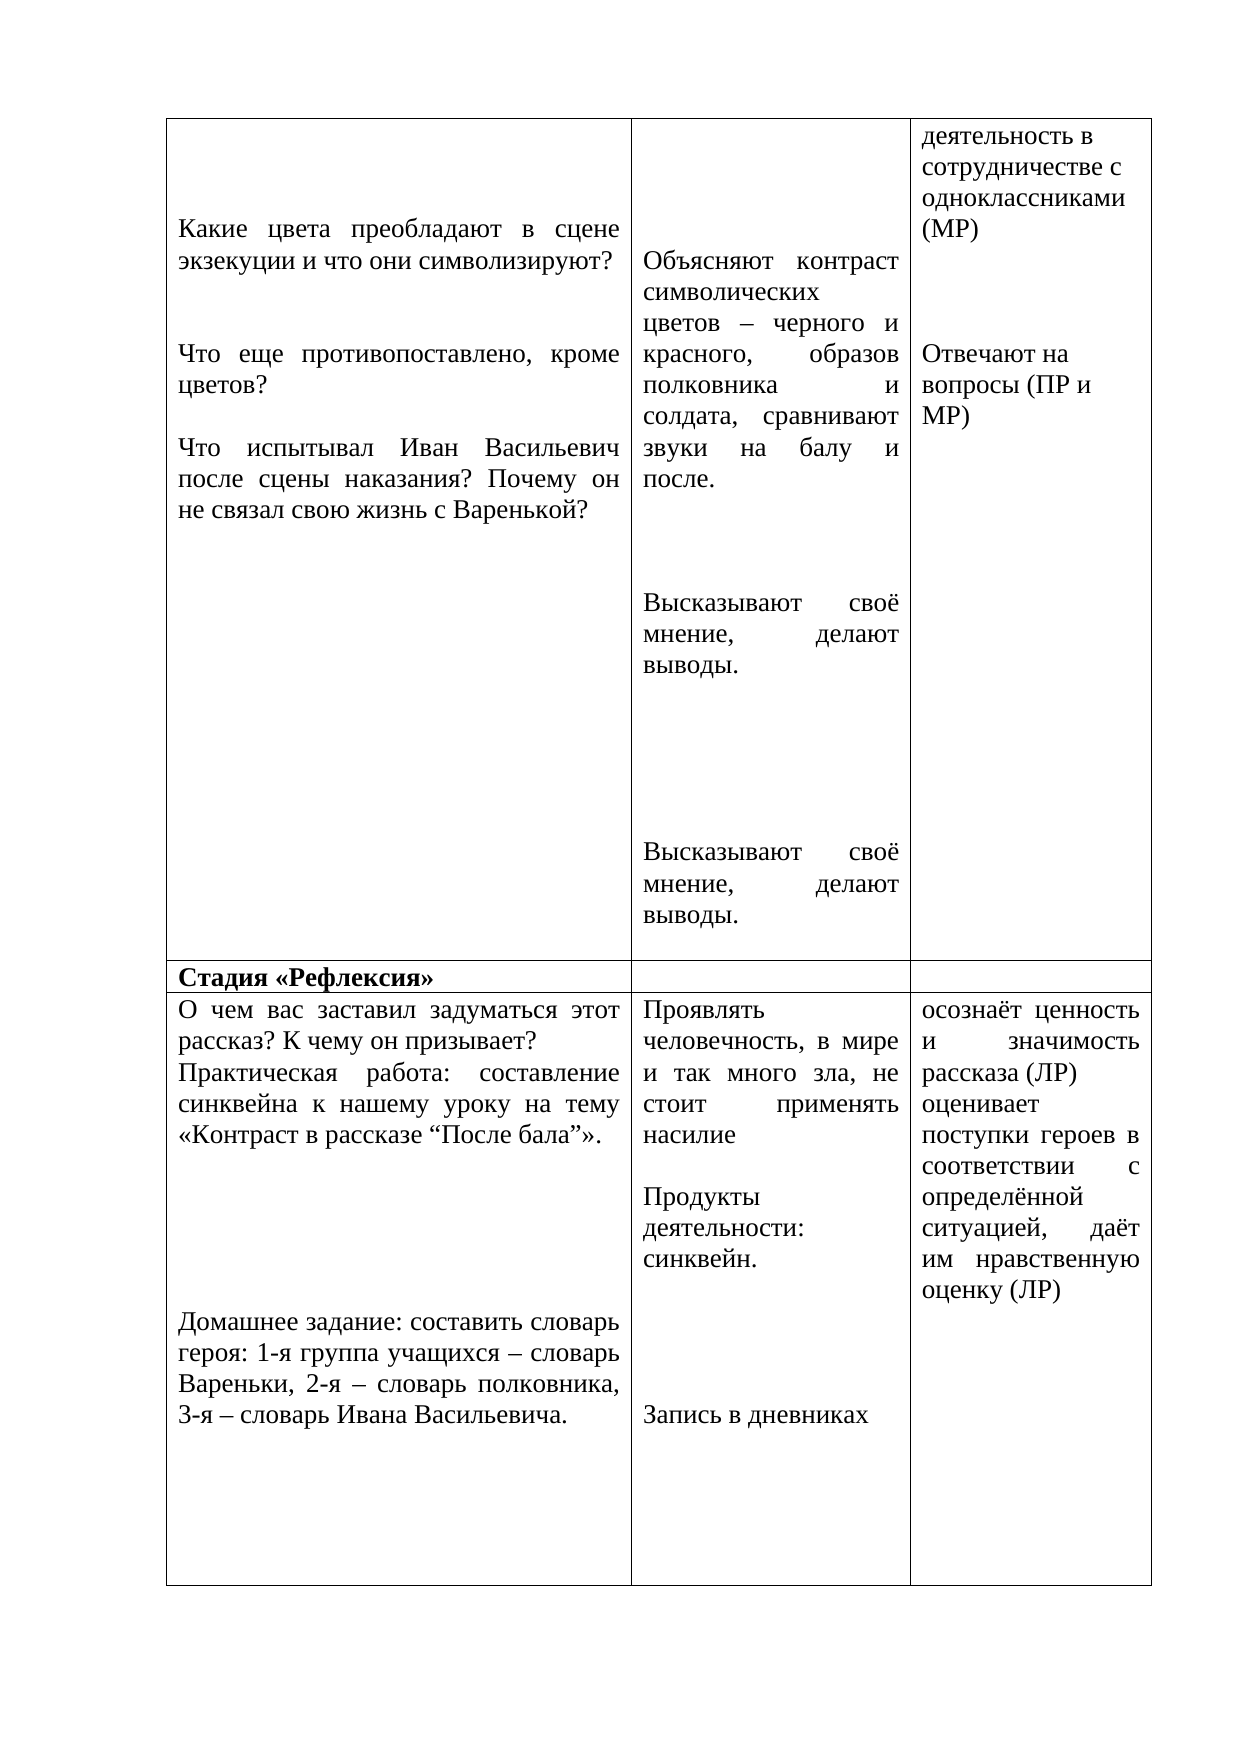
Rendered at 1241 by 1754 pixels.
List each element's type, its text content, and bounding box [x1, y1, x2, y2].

table_cell Проявлять человечность, в мире и так много зла, не стоит применять насилие Продукты деятельности: синквейн. Запись в дневниках [632, 993, 910, 1585]
table_cell осознаёт ценность и значимость рассказа (ЛР) оценивает поступки героев в соответствии с определённой ситуацией, даёт им нравственную оценку (ЛР) [911, 993, 1151, 1585]
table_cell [632, 119, 910, 960]
table_cell О чем вас заставил задуматься этот рассказ? К чему он призывает? Практическая работа: составление синквейна к нашему уроку на тему «Контраст в рассказе “После бала”». Домашнее задание: составить словарь героя: 1-я группа учащихся – словарь Вареньки, 2-я – словарь полковника, 3-я – словарь Ивана Васильевича. [167, 993, 631, 1585]
table_cell Стадия «Рефлексия» [167, 961, 631, 992]
table_cell [911, 961, 1151, 992]
table_cell [632, 961, 910, 992]
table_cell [911, 119, 1151, 960]
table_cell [167, 119, 631, 960]
